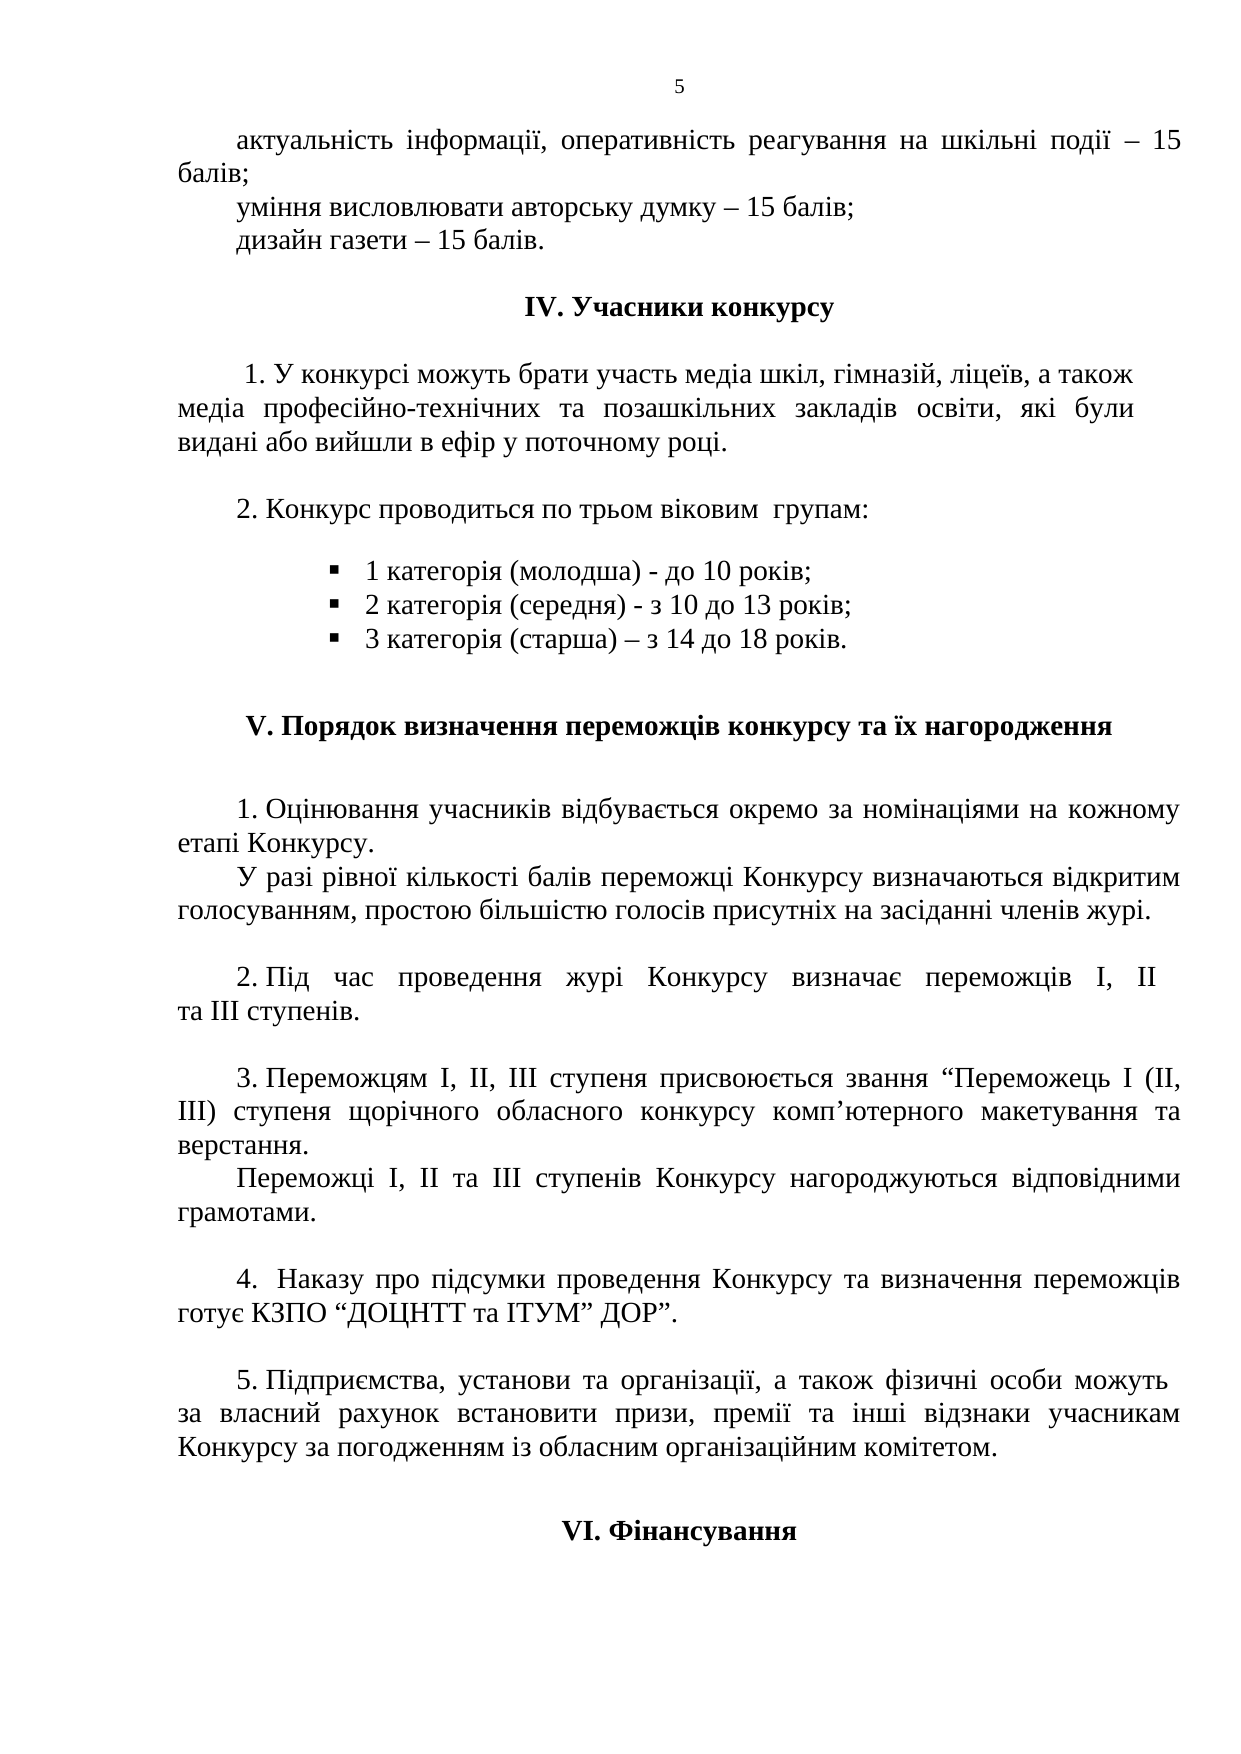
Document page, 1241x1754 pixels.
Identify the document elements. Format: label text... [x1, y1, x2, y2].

text 2. Під час проведення журі Конкурсу визначає переможців І, ІІ та ІІІ ступенів. [177, 959, 1181, 1026]
text дизайн газети – 15 балів. [177, 222, 1181, 256]
list 2 категорія (середня) - з 10 до 13 років; [327, 587, 1181, 621]
list 3 категорія (старша) – з 14 до 18 років. [327, 621, 1181, 654]
text V. Порядок визначення переможців конкурсу та їх нагородження [177, 708, 1181, 741]
text 1. У конкурсі можуть брати участь медіа шкіл, гімназій, ліцеїв, а також медіа професійно-технічних та позашкільних закладів освіти, які були видані або вийшли в ефір у поточному році. [177, 357, 1134, 457]
text У разі рівної кількості балів переможці Конкурсу визначаються відкритим голосуванням, простою більшістю голосів присутніх на засіданні членів журі. [177, 859, 1181, 926]
text VІ. Фінансування [177, 1513, 1181, 1546]
text ІV. Учасники конкурсу [224, 289, 1134, 323]
text Переможці І, ІІ та ІІІ ступенів Конкурсу нагороджуються відповідними грамотами. [177, 1161, 1181, 1228]
text 4. Наказу про підсумки проведення Конкурсу та визначення переможців готує КЗПО “ДОЦНТТ та ІТУМ” ДОР”. [177, 1261, 1181, 1328]
text 5. Підприємства, установи та організації, а також фізичні особи можуть за власний рахунок встановити призи, премії та інші відзнаки учасникам Конкурсу за погодженням із обласним організаційним комітетом. [177, 1362, 1181, 1462]
list 1 категорія (молодша) - до 10 років; [327, 553, 1181, 587]
text 2. Конкурс проводиться по трьом віковим групам: [177, 491, 1181, 524]
text 1. Оцінювання учасників відбувається окремо за номінаціями на кожному етапі Конкурсу. [177, 792, 1181, 859]
text 3. Переможцям І, ІІ, ІІІ ступеня присвоюється звання “Переможець І (ІІ, ІІІ) ступеня щорічного обласного конкурсу комп’ютерного макетування та верстання. [177, 1060, 1181, 1161]
text актуальність інформації, оперативність реагування на шкільні події – 15 балів; [177, 122, 1181, 189]
text уміння висловлювати авторську думку – 15 балів; [177, 189, 1181, 222]
